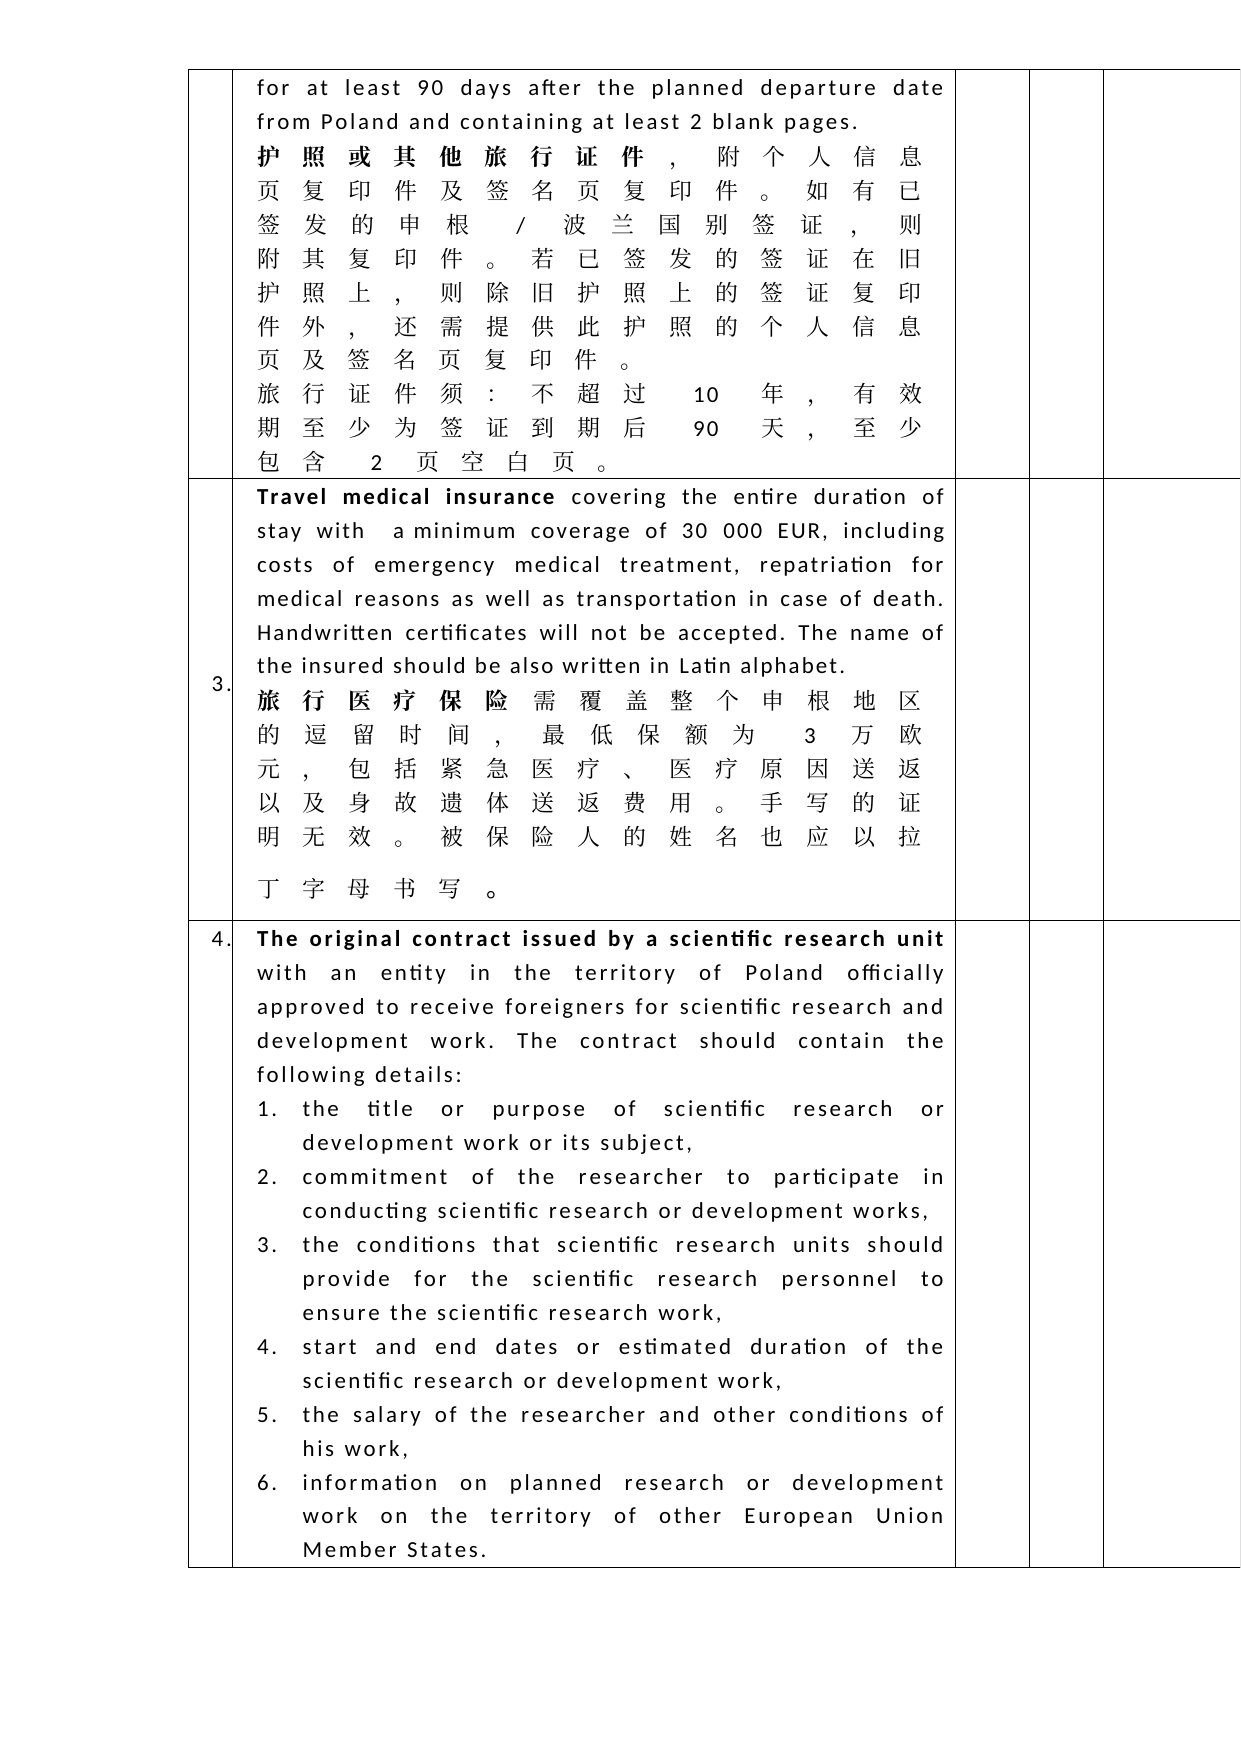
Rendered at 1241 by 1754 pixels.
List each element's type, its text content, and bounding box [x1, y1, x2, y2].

table_cell [189, 479, 232, 920]
table_cell Travel medical insurance covering the entire duration of stay with a minimum coverage of 30 000 EUR, including costs of emergency medical treatment, repatriation for medical reasons as well as transportation in case of death. Handwritten certificates will not be accepted. The name of the insured should be also written in Latin alphabet. 旅行医疗保险需覆盖整个申根地区的逗留时间，最低保额为3万欧元，包括紧急医疗、医疗原因送返以及身故遗体送返费用。手写的证明无效。被保险人的姓名也应以拉丁字母书写。 [233, 479, 955, 920]
table_cell [1030, 70, 1103, 478]
table_cell [189, 70, 232, 478]
table_cell [1030, 479, 1103, 920]
table_cell [189, 921, 232, 1567]
table_cell [1104, 921, 1240, 1567]
table_cell [956, 921, 1029, 1567]
table_cell [1030, 921, 1103, 1567]
table_cell [956, 70, 1029, 478]
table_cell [233, 70, 955, 478]
table_cell [1104, 70, 1240, 478]
table_cell [1104, 479, 1240, 920]
table_cell [956, 479, 1029, 920]
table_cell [233, 921, 955, 1567]
